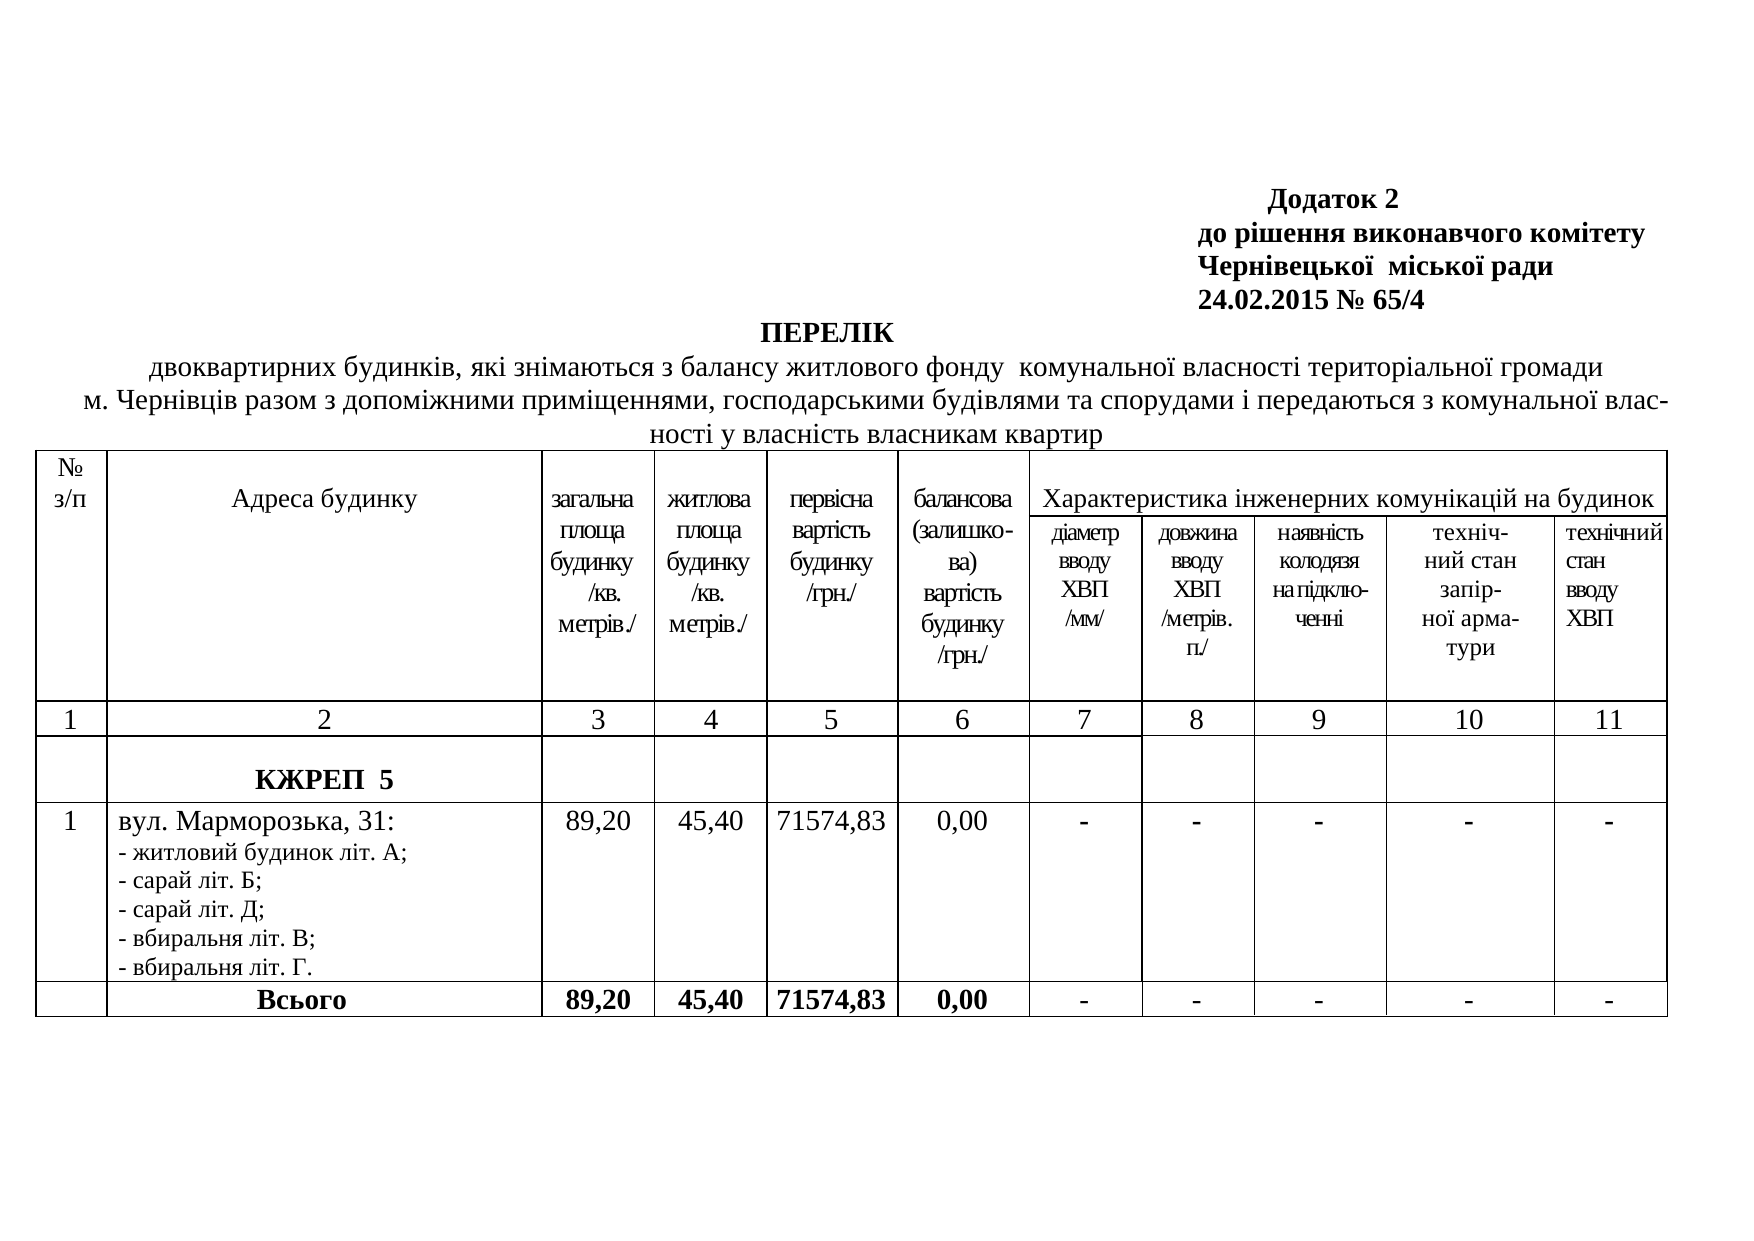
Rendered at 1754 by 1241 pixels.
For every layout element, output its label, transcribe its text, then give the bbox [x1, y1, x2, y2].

table_cell довжина вводу ХВП /метрів. п./ [1143, 517, 1254, 700]
table_header житлова площа будинку /кв. метрів./ [655, 451, 766, 700]
table_cell 2 [108, 702, 541, 735]
table_cell 7 [1030, 702, 1141, 735]
table_header балансова (залишко-ва) вартість будинку /грн./ [899, 451, 1029, 700]
table_cell [1387, 736, 1554, 802]
table_cell [37, 737, 106, 802]
text ності у власність власникам квартир [24, 416, 1729, 449]
table_cell [768, 737, 897, 802]
text 24.02.2015 № 65/4 [24, 282, 1710, 315]
table_cell 0,00 [899, 803, 1029, 981]
table_header загальна площа будинку /кв. метрів./ [543, 451, 654, 700]
table_cell [37, 982, 106, 1016]
table_cell - [1143, 803, 1254, 981]
table_cell 71574,83 [768, 803, 897, 981]
table_cell техніч- ний стан запір- ної арма- тури [1387, 517, 1554, 700]
text двоквартирних будинків, які знімаються з балансу житлового фонду комунальної власності територіальної громади м. Чернівців разом з допоміжними приміщеннями, господарськими будівлями та спорудами і передаються з комунальної влас- [24, 349, 1729, 416]
table_cell 89,20 [543, 803, 654, 981]
table_cell [543, 737, 654, 802]
table_header № з/п [37, 451, 106, 700]
table_header первісна вартість будинку /грн./ [768, 451, 897, 700]
table_cell Всього [108, 982, 541, 1016]
table_cell [655, 737, 766, 802]
table_cell 1 [37, 803, 106, 981]
table_cell - [1387, 982, 1554, 1016]
table_cell КЖРЕП 5 [108, 737, 541, 802]
table_cell 10 [1387, 702, 1554, 735]
table_cell 8 [1143, 702, 1254, 735]
table_header Характеристика інженерних комунікацій на будинок [1030, 451, 1666, 515]
table_cell - [1255, 803, 1386, 981]
table_cell [1255, 736, 1386, 802]
table_cell 45,40 [655, 803, 766, 981]
table_cell - [1387, 803, 1554, 981]
table_cell - [1254, 982, 1387, 1016]
table_cell - [1030, 982, 1142, 1016]
table_cell [899, 737, 1029, 802]
text Чернівецької міської ради [24, 248, 1735, 282]
table_cell 89,20 [543, 982, 654, 1016]
table_cell вул. Марморозька, 31: - житловий будинок літ. А; - сарай літ. Б; - сарай літ. Д; - вбиральня літ. В; - вбиральня літ. Г. [108, 803, 541, 981]
table_cell 71574,83 [768, 982, 897, 1016]
table_cell 3 [543, 702, 654, 735]
text Додаток 2 [24, 181, 1729, 215]
table_cell [1555, 736, 1666, 802]
table_cell 0,00 [899, 982, 1029, 1016]
table_cell 1 [37, 702, 106, 735]
table_header Адреса будинку [108, 451, 541, 700]
table_cell 45,40 [655, 982, 766, 1016]
table_cell 4 [655, 702, 766, 735]
table_cell 6 [899, 702, 1029, 735]
table_cell - [1555, 803, 1666, 981]
text ПЕРЕЛІК [24, 315, 1710, 349]
text до рішення виконавчого комітету [24, 215, 1729, 248]
table_cell [1030, 737, 1141, 802]
table_cell 11 [1555, 702, 1666, 735]
table_cell [1143, 736, 1254, 802]
table_cell діаметр вводу ХВП /мм/ [1030, 517, 1141, 700]
table_cell 5 [768, 702, 897, 735]
table_cell - [1143, 982, 1254, 1016]
table_cell технічний стан вводу ХВП [1555, 517, 1666, 700]
table_cell 9 [1255, 702, 1386, 735]
table_cell - [1030, 803, 1141, 981]
table_cell наявність колодязя на підклю-ченні [1255, 517, 1386, 700]
table_cell - [1554, 982, 1667, 1016]
